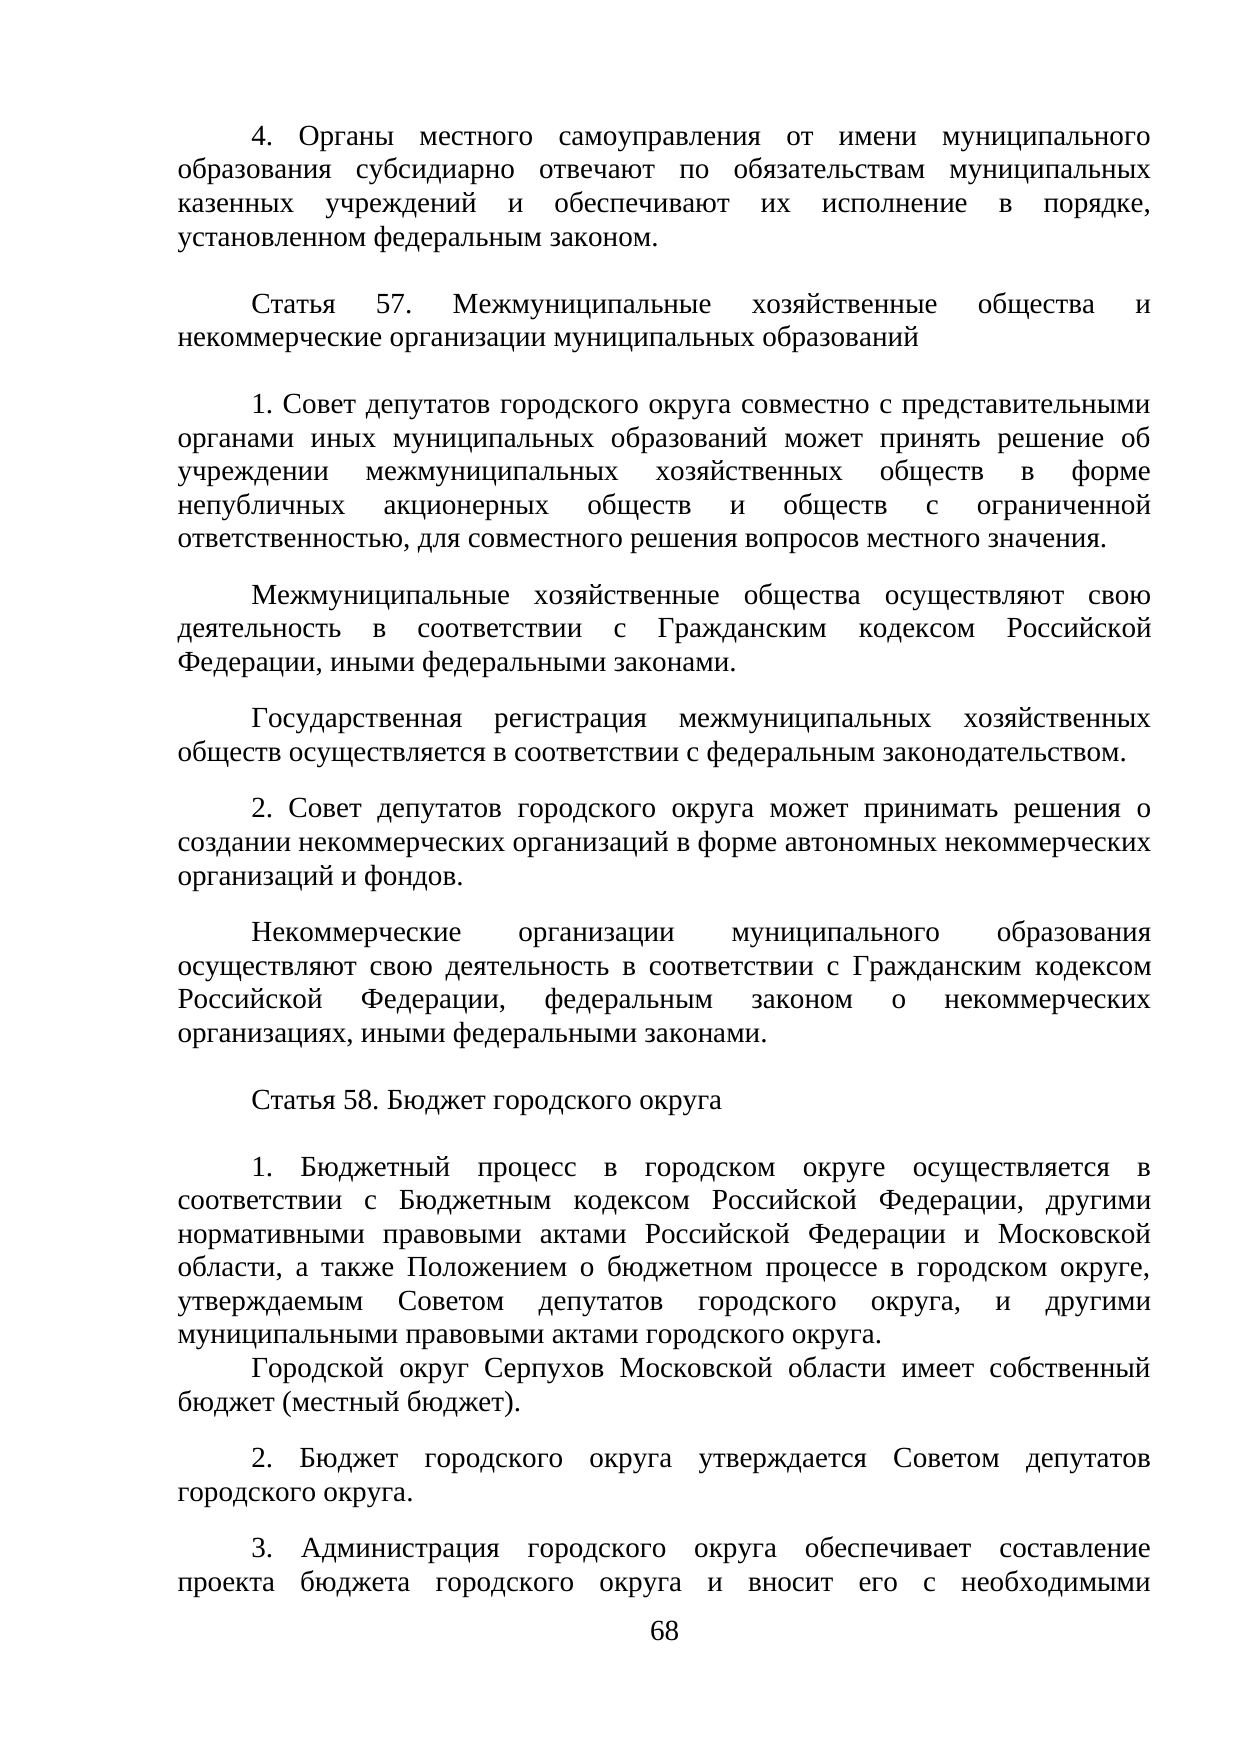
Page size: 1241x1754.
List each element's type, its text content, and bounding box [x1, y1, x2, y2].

title Статья 57. Межмуниципальные хозяйственные общества и некоммерческие организации муниципальных образований [177, 286, 1152, 353]
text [177, 1530, 1152, 1597]
text 4. Органы местного самоуправления от имени муниципального образования субсидиарно отвечают по обязательствам муниципальных казенных учреждений и обеспечивают их исполнение в порядке, установленном федеральным законом. [177, 118, 1152, 252]
text Государственная регистрация межмуниципальных хозяйственных обществ осуществляется в соответствии с федеральным законодательством. [177, 701, 1152, 768]
text Межмуниципальные хозяйственные общества осуществляют свою деятельность в соответствии с Гражданским кодексом Российской Федерации, иными федеральными законами. [177, 577, 1152, 678]
text 1. Бюджетный процесс в городском округе осуществляется в соответствии с Бюджетным кодексом Российской Федерации, другими нормативными правовыми актами Российской Федерации и Московской области, а также Положением о бюджетном процессе в городском округе, утверждаемым Советом депутатов городского округа, и другими муниципальными правовыми актами городского округа. [177, 1149, 1152, 1350]
text 2. Бюджет городского округа утверждается Советом депутатов городского округа. [177, 1440, 1152, 1507]
text Городской округ Серпухов Московской области имеет собственный бюджет (местный бюджет). [177, 1350, 1152, 1417]
text Некоммерческие организации муниципального образования осуществляют свою деятельность в соответствии с Гражданским кодексом Российской Федерации, федеральным законом о некоммерческих организациях, иными федеральными законами. [177, 914, 1152, 1048]
title Статья 58. Бюджет городского округа [177, 1082, 1152, 1115]
text 2. Совет депутатов городского округа может принимать решения о создании некоммерческих организаций в форме автономных некоммерческих организаций и фондов. [177, 791, 1152, 891]
text 1. Совет депутатов городского округа совместно с представительными органами иных муниципальных образований может принять решение об учреждении межмуниципальных хозяйственных обществ в форме непубличных акционерных обществ и обществ с ограниченной ответственностью, для совместного решения вопросов местного значения. [177, 386, 1152, 554]
